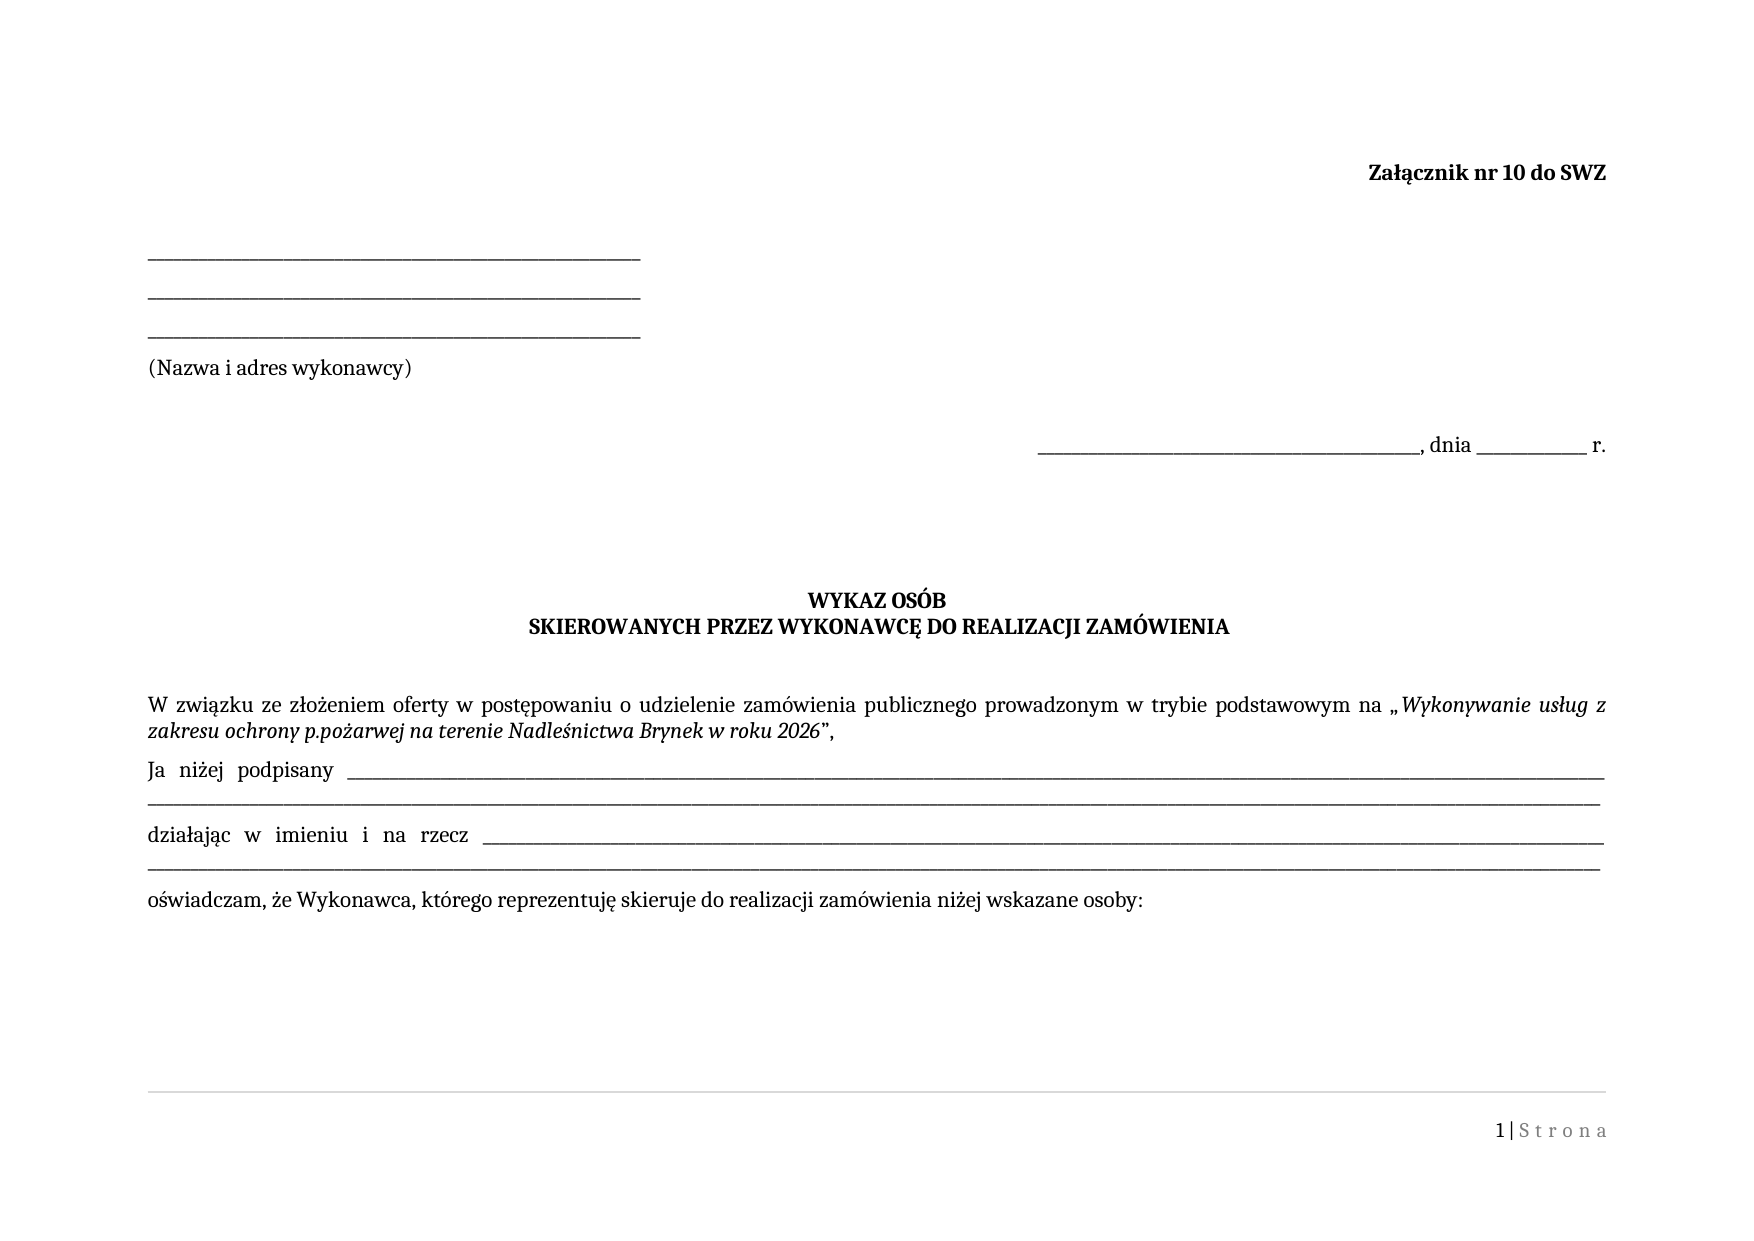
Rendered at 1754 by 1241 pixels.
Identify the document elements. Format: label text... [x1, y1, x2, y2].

text WYKAZ OSÓB SKIEROWANYCH PRZEZ WYKONAWCĘ DO REALIZACJI ZAMÓWIENIA [148, 587, 1606, 640]
text działając w imieniu i na rzecz ____________________________________________________________________________________________________________________________________ ___________________________________________________________________________________________________________________________________________________________________________ [148, 822, 1606, 875]
text _____________________________________________, dnia _____________ r. [148, 432, 1606, 458]
text __________________________________________________________ [148, 277, 1606, 303]
text __________________________________________________________ [148, 238, 1606, 264]
text (Nazwa i adres wykonawcy) [148, 354, 1606, 381]
text __________________________________________________________ [148, 316, 1606, 342]
text oświadczam, że Wykonawca, którego reprezentuję skieruje do realizacji zamówienia niżej wskazane osoby: [148, 887, 1606, 913]
text Ja niżej podpisany ____________________________________________________________________________________________________________________________________________________ ___________________________________________________________________________________________________________________________________________________________________________ [148, 757, 1606, 809]
text Załącznik nr 10 do SWZ [148, 160, 1606, 186]
text W związku ze złożeniem oferty w postępowaniu o udzielenie zamówienia publicznego prowadzonym w trybie podstawowym na „Wykonywanie usług z zakresu ochrony p.pożarwej na terenie Nadleśnictwa Brynek w roku 2026”, [148, 692, 1606, 744]
